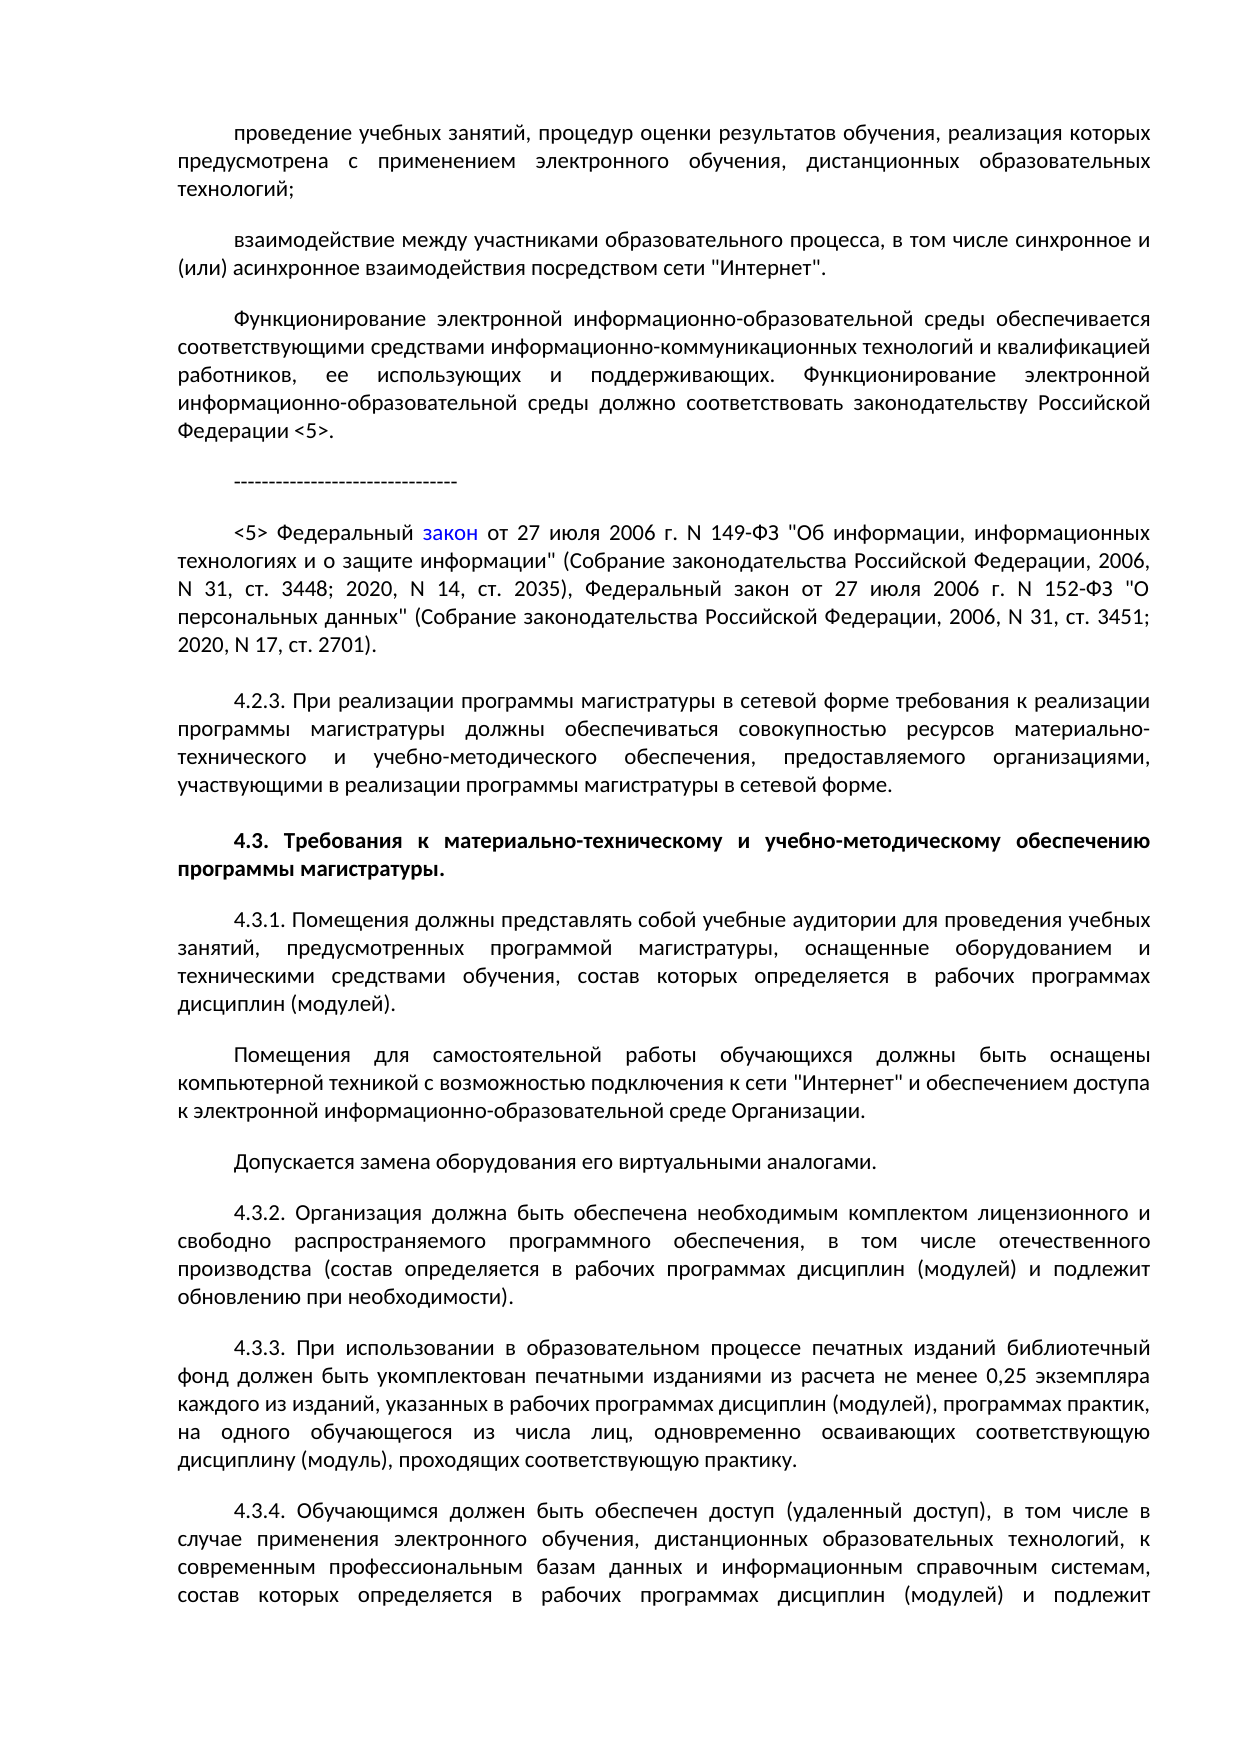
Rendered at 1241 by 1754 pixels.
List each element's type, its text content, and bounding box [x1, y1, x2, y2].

text взаимодействие между участниками образовательного процесса, в том числе синхронное и (или) асинхронное взаимодействия посредством сети "Интернет". [177, 225, 1152, 281]
text Помещения для самостоятельной работы обучающихся должны быть оснащены компьютерной техникой с возможностью подключения к сети "Интернет" и обеспечением доступа к электронной информационно-образовательной среде Организации. [177, 1040, 1152, 1124]
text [177, 1496, 1152, 1608]
text Допускается замена оборудования его виртуальными аналогами. [177, 1147, 1152, 1175]
title 4.3. Требования к материально-техническому и учебно-методическому обеспечению программы магистратуры. [177, 826, 1152, 882]
text 4.3.2. Организация должна быть обеспечена необходимым комплектом лицензионного и свободно распространяемого программного обеспечения, в том числе отечественного производства (состав определяется в рабочих программах дисциплин (модулей) и подлежит обновлению при необходимости). [177, 1198, 1152, 1310]
text -------------------------------- [177, 467, 1152, 495]
text 4.3.1. Помещения должны представлять собой учебные аудитории для проведения учебных занятий, предусмотренных программой магистратуры, оснащенные оборудованием и техническими средствами обучения, состав которых определяется в рабочих программах дисциплин (модулей). [177, 905, 1152, 1017]
text проведение учебных занятий, процедур оценки результатов обучения, реализация которых предусмотрена с применением электронного обучения, дистанционных образовательных технологий; [177, 118, 1152, 202]
text 4.2.3. При реализации программы магистратуры в сетевой форме требования к реализации программы магистратуры должны обеспечиваться совокупностью ресурсов материально-технического и учебно-методического обеспечения, предоставляемого организациями, участвующими в реализации программы магистратуры в сетевой форме. [177, 686, 1152, 798]
text <5> Федеральный закон от 27 июля 2006 г. N 149-ФЗ "Об информации, информационных технологиях и о защите информации" (Собрание законодательства Российской Федерации, 2006, N 31, ст. 3448; 2020, N 14, ст. 2035), Федеральный закон от 27 июля 2006 г. N 152-ФЗ "О персональных данных" (Собрание законодательства Российской Федерации, 2006, N 31, ст. 3451; 2020, N 17, ст. 2701). [177, 518, 1152, 658]
text Функционирование электронной информационно-образовательной среды обеспечивается соответствующими средствами информационно-коммуникационных технологий и квалификацией работников, ее использующих и поддерживающих. Функционирование электронной информационно-образовательной среды должно соответствовать законодательству Российской Федерации <5>. [177, 304, 1152, 444]
text 4.3.3. При использовании в образовательном процессе печатных изданий библиотечный фонд должен быть укомплектован печатными изданиями из расчета не менее 0,25 экземпляра каждого из изданий, указанных в рабочих программах дисциплин (модулей), программах практик, на одного обучающегося из числа лиц, одновременно осваивающих соответствующую дисциплину (модуль), проходящих соответствующую практику. [177, 1333, 1152, 1473]
